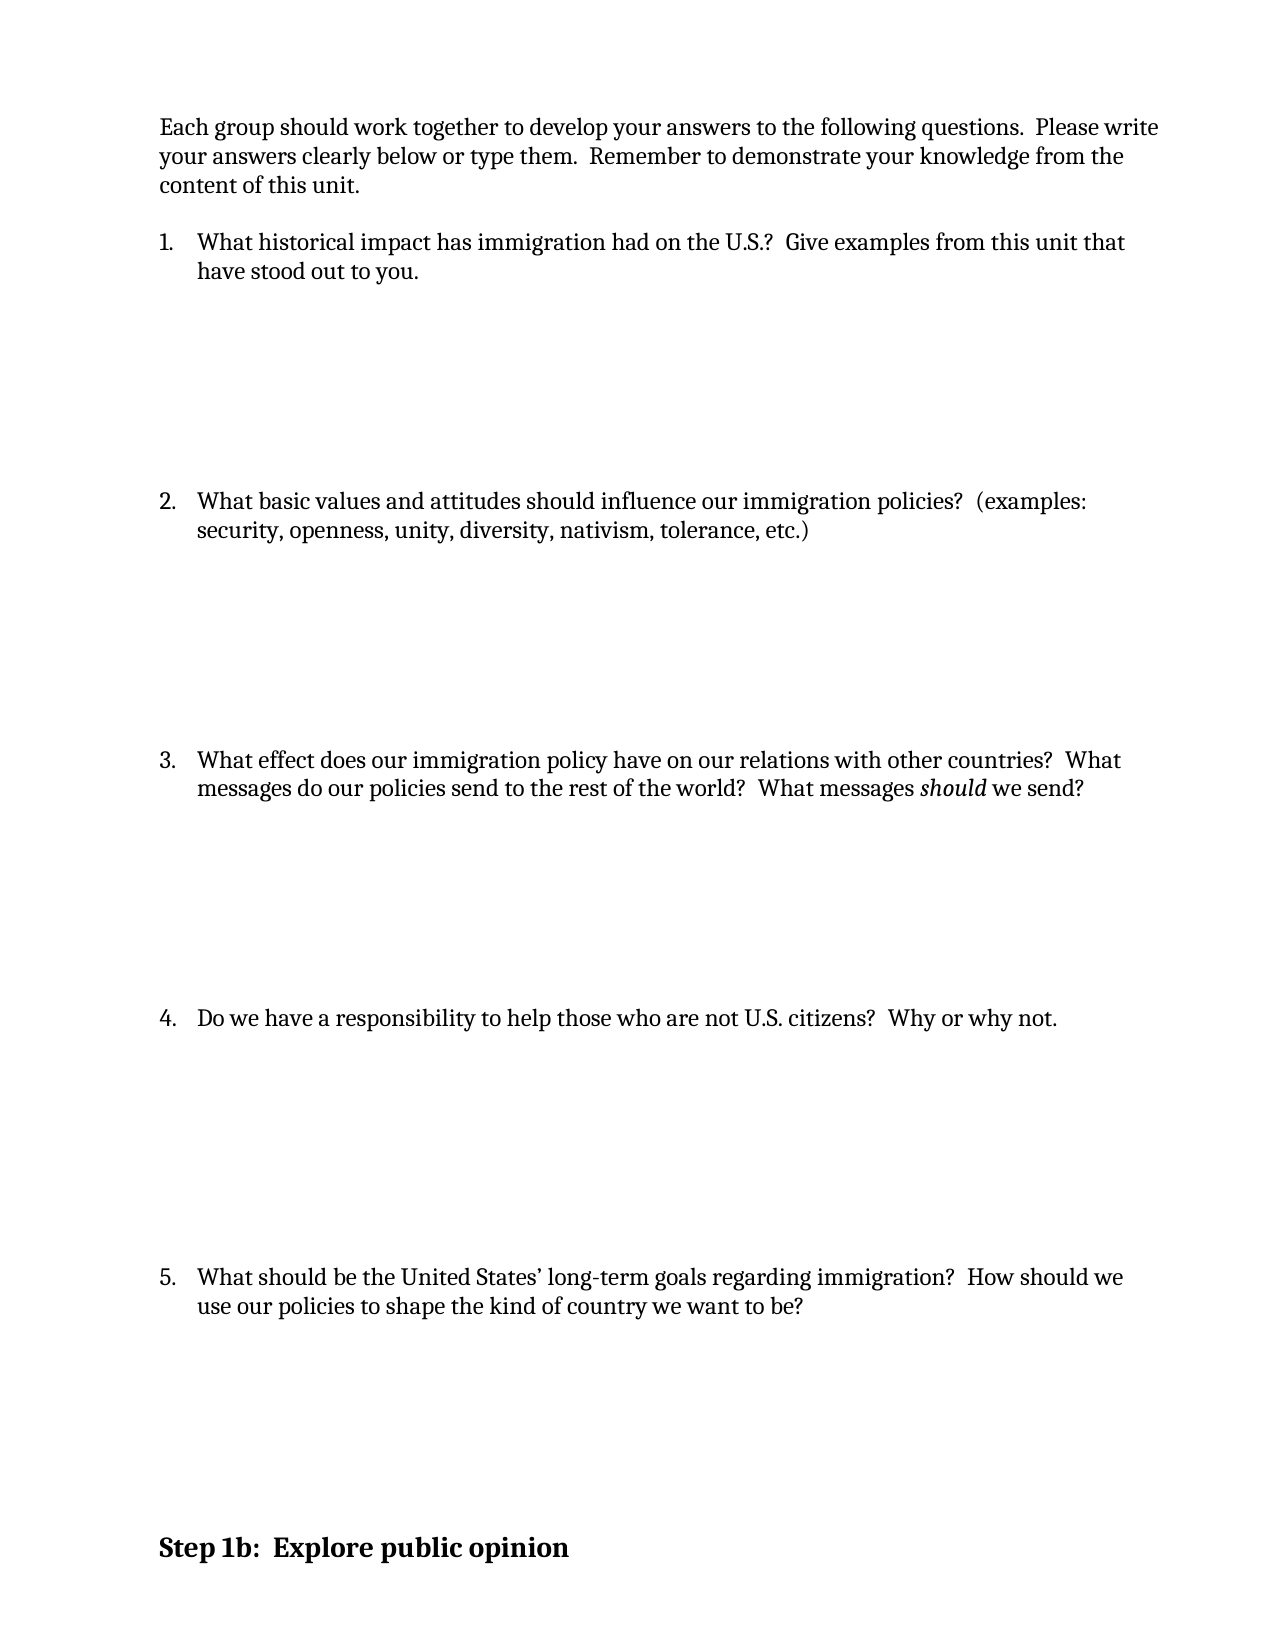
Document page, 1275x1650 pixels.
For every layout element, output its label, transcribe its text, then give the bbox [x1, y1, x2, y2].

list What effect does our immigration policy have on our relations with other countries? What messages do our policies send to the rest of the world? What messages should we send? [159, 746, 1162, 803]
list What should be the United States’ long-term goals regarding immigration? How should we use our policies to shape the kind of country we want to be? [159, 1263, 1162, 1321]
text Each group should work together to develop your answers to the following questions. Please write your answers clearly below or type them. Remember to demonstrate your knowledge from the content of this unit. [159, 113, 1162, 199]
list Do we have a responsibility to help those who are not U.S. citizens? Why or why not. [159, 1004, 1162, 1033]
text Step 1b: Explore public opinion [159, 1531, 1162, 1565]
list What basic values and attitudes should influence our immigration policies? (examples: security, openness, unity, diversity, nativism, tolerance, etc.) [159, 487, 1162, 544]
list What historical impact has immigration had on the U.S.? Give examples from this unit that have stood out to you. [159, 228, 1162, 286]
